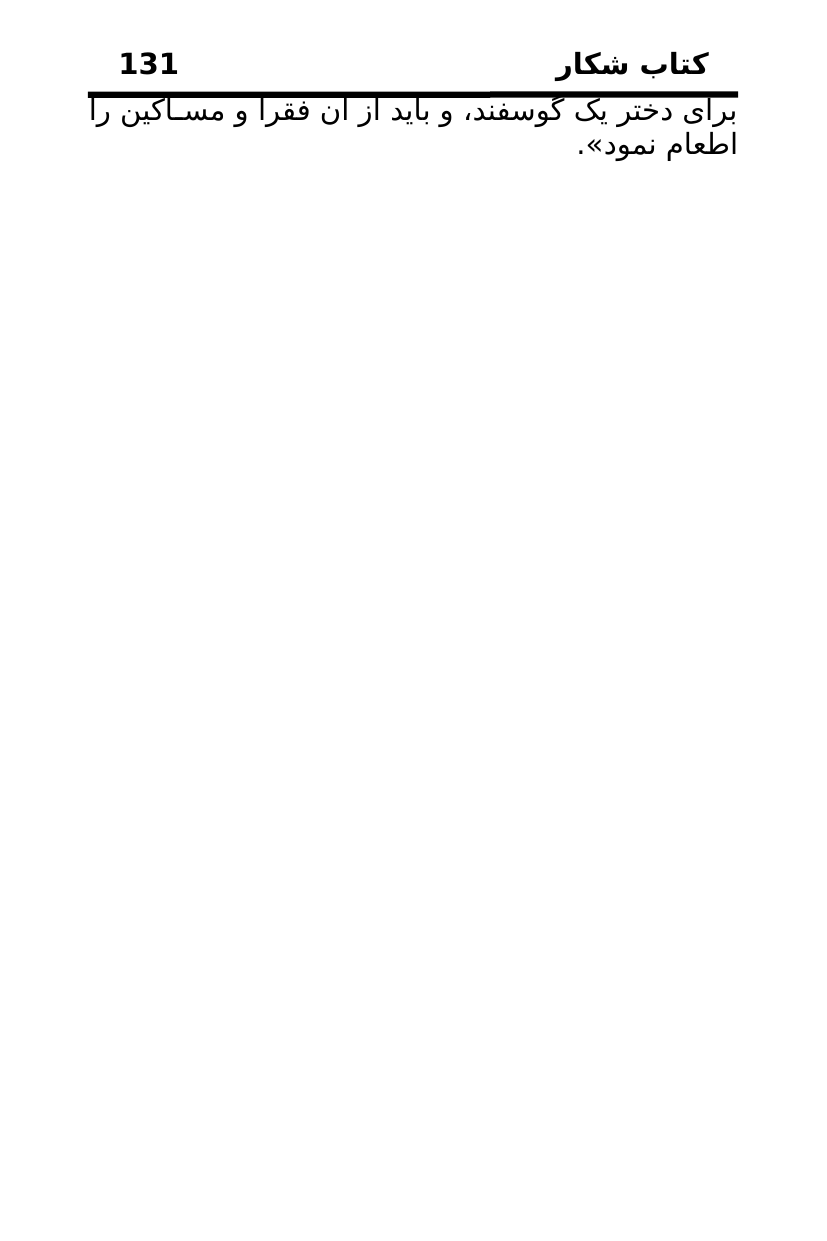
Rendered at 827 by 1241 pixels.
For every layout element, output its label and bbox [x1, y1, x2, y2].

text [89, 94, 738, 162]
